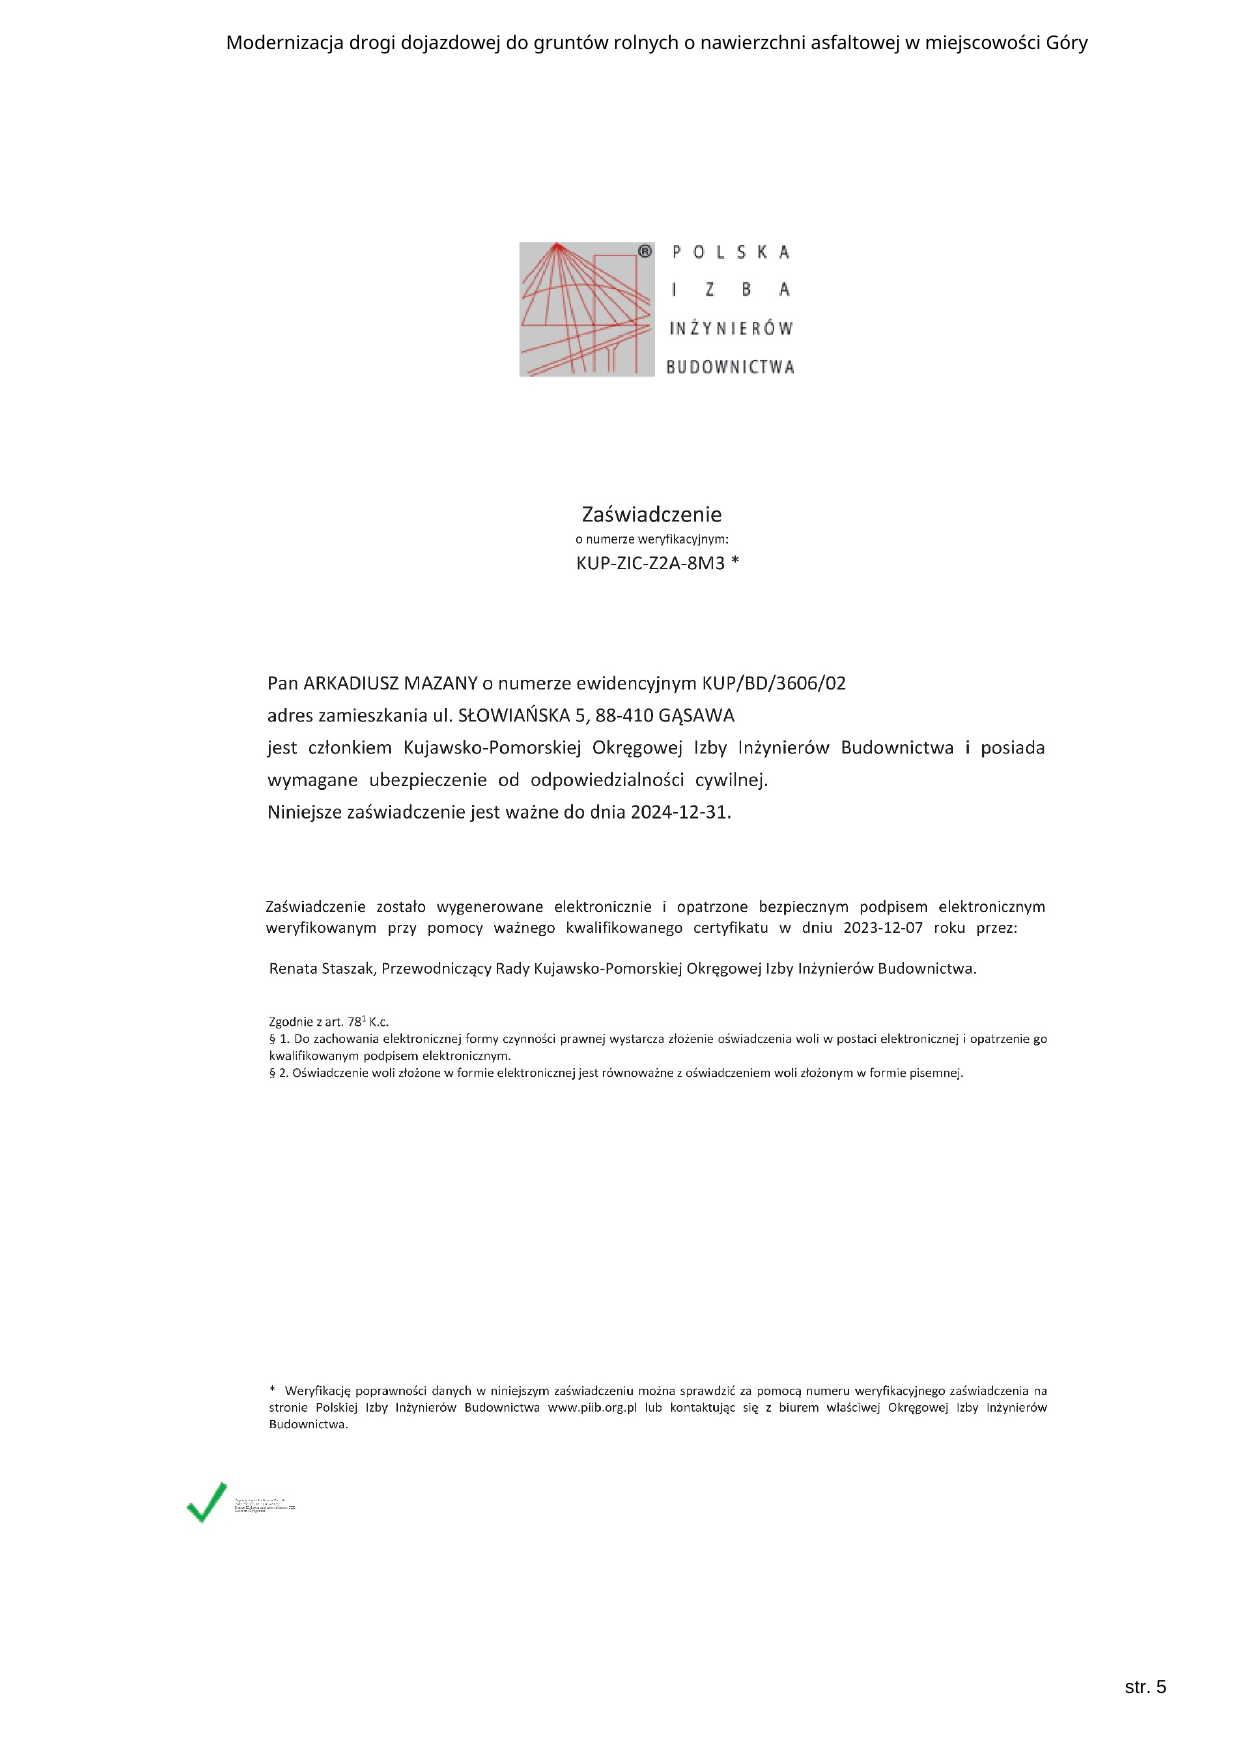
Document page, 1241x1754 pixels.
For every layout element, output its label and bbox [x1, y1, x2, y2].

picture [147, 103, 1167, 1546]
